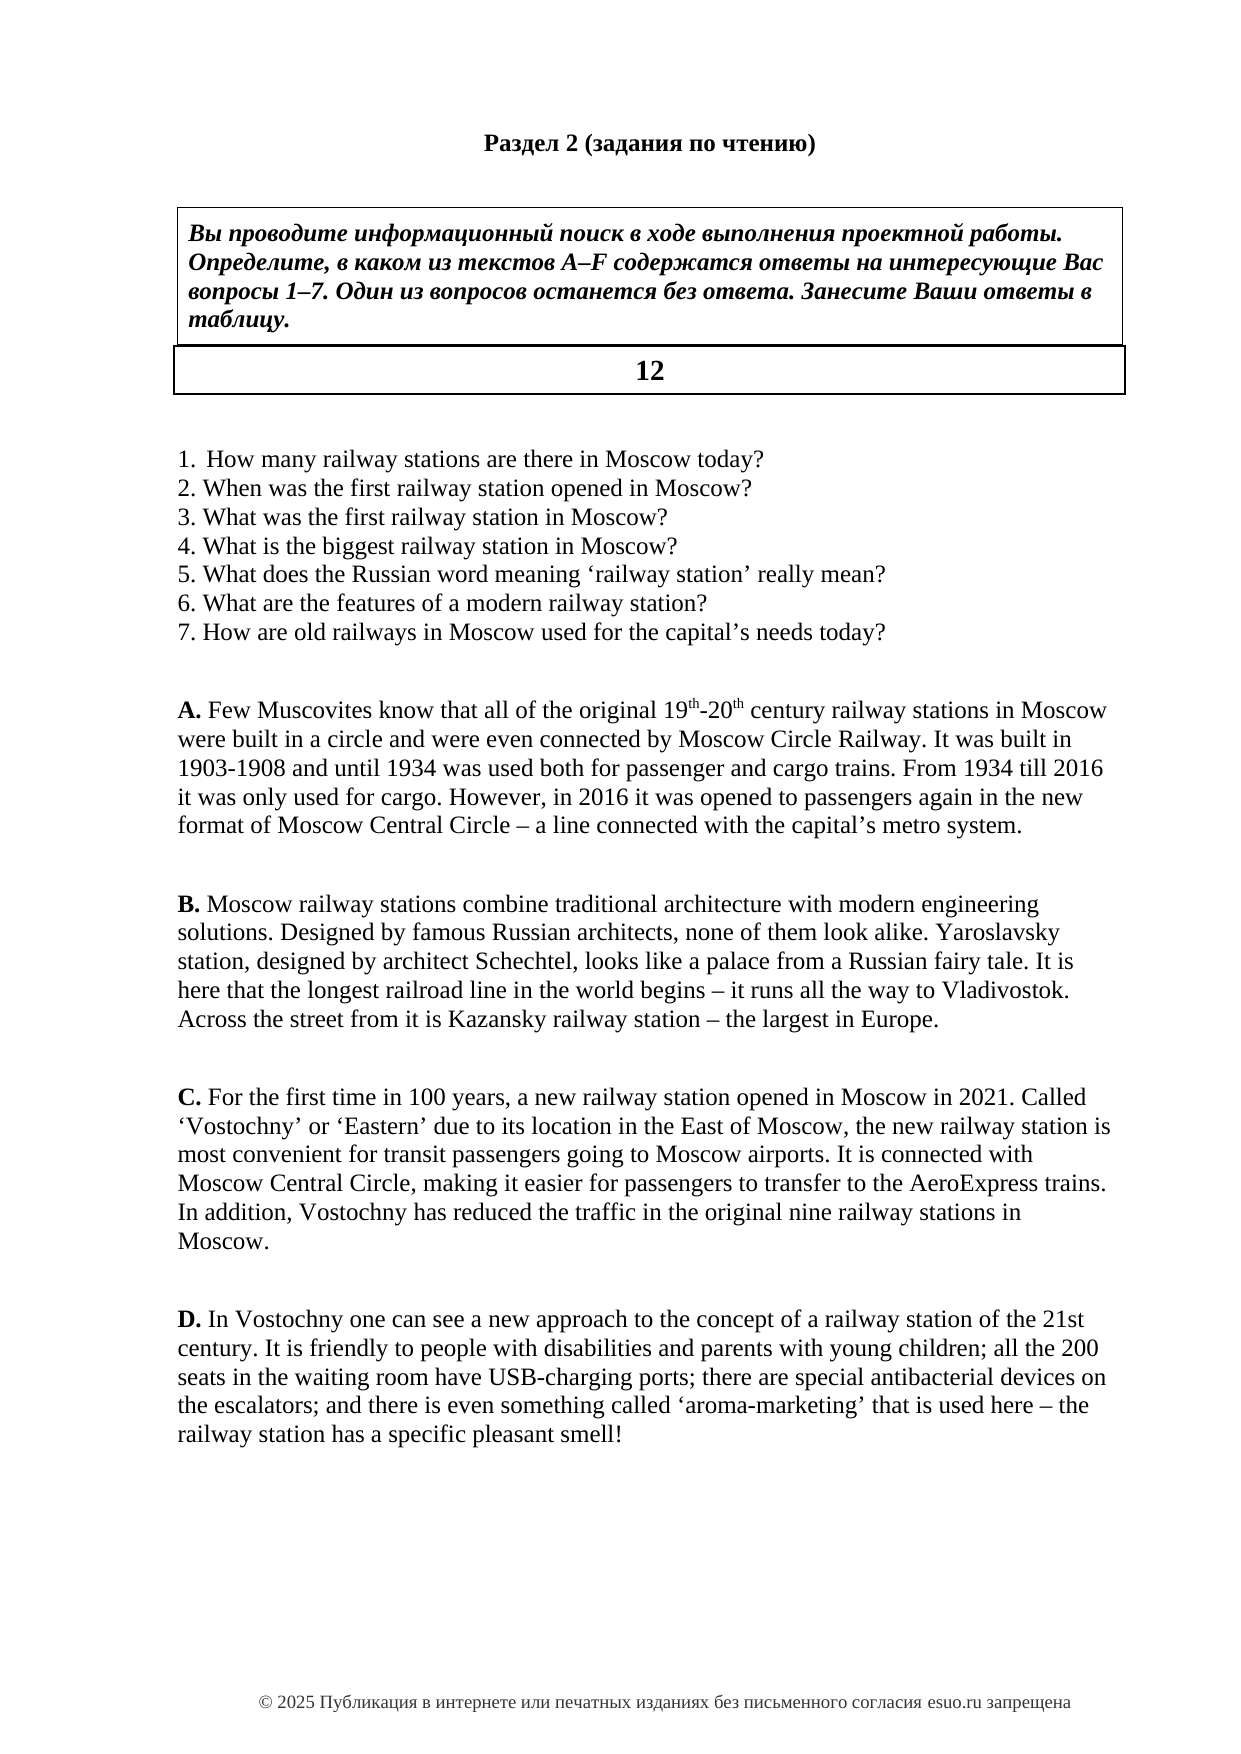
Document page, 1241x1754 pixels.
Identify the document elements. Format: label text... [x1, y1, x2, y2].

text C. For the first time in 100 years, a new railway station opened in Moscow in 2021. Called ‘Vostochny’ or ‘Eastern’ due to its location in the East of Moscow, the new railway station is most convenient for transit passengers going to Moscow airports. It is connected with Moscow Central Circle, making it easier for passengers to transfer to the AeroExpress trains. In addition, Vostochny has reduced the traffic in the original nine railway stations in Moscow. [177, 1082, 1122, 1254]
text D. In Vostochny one can see a new approach to the concept of a railway station of the 21st century. It is friendly to people with disabilities and parents with young children; all the 200 seats in the waiting room have USB-charging ports; there are special antibacterial devices on the escalators; and there is even something called ‘aroma-marketing’ that is used here – the railway station has a specific pleasant smell! [177, 1304, 1122, 1448]
subtitle 12 [175, 347, 1124, 393]
text B. Moscow railway stations combine traditional architecture with modern engineering solutions. Designed by famous Russian architects, none of them look alike. Yaroslavsky station, designed by architect Schechtel, looks like a palace from a Russian fairy tale. It is here that the longest railroad line in the world begins – it runs all the way to Vladivostok. Across the street from it is Kazansky railway station – the largest in Europe. [177, 889, 1122, 1032]
text A. Few Muscovites know that all of the original 19th-20th century railway stations in Moscow were built in a circle and were even connected by Moscow Circle Railway. It was built in 1903-1908 and until 1934 was used both for passenger and cargo trains. From 1934 till 2016 it was only used for cargo. However, in 2016 it was opened to passengers again in the new format of Moscow Central Circle – a line connected with the capital’s metro system. [177, 695, 1122, 839]
text Раздел 2 (задания по чтению) [177, 128, 1122, 157]
table_header Вы проводите информационный поиск в ходе выполнения проектной работы. Определите, в каком из текстов A–F содержатся ответы на интересующие Вас вопросы 1–7. Один из вопросов останется без ответа. Занесите Ваши ответы в таблицу. [178, 208, 1122, 344]
text 1. How many railway stations are there in Moscow today? 2. When was the first railway station opened in Moscow? 3. What was the first railway station in Moscow? 4. What is the biggest railway station in Moscow? 5. What does the Russian word meaning ‘railway station’ really mean? 6. What are the features of a modern railway station? 7. How are old railways in Moscow used for the capital’s needs today? [177, 444, 1122, 646]
